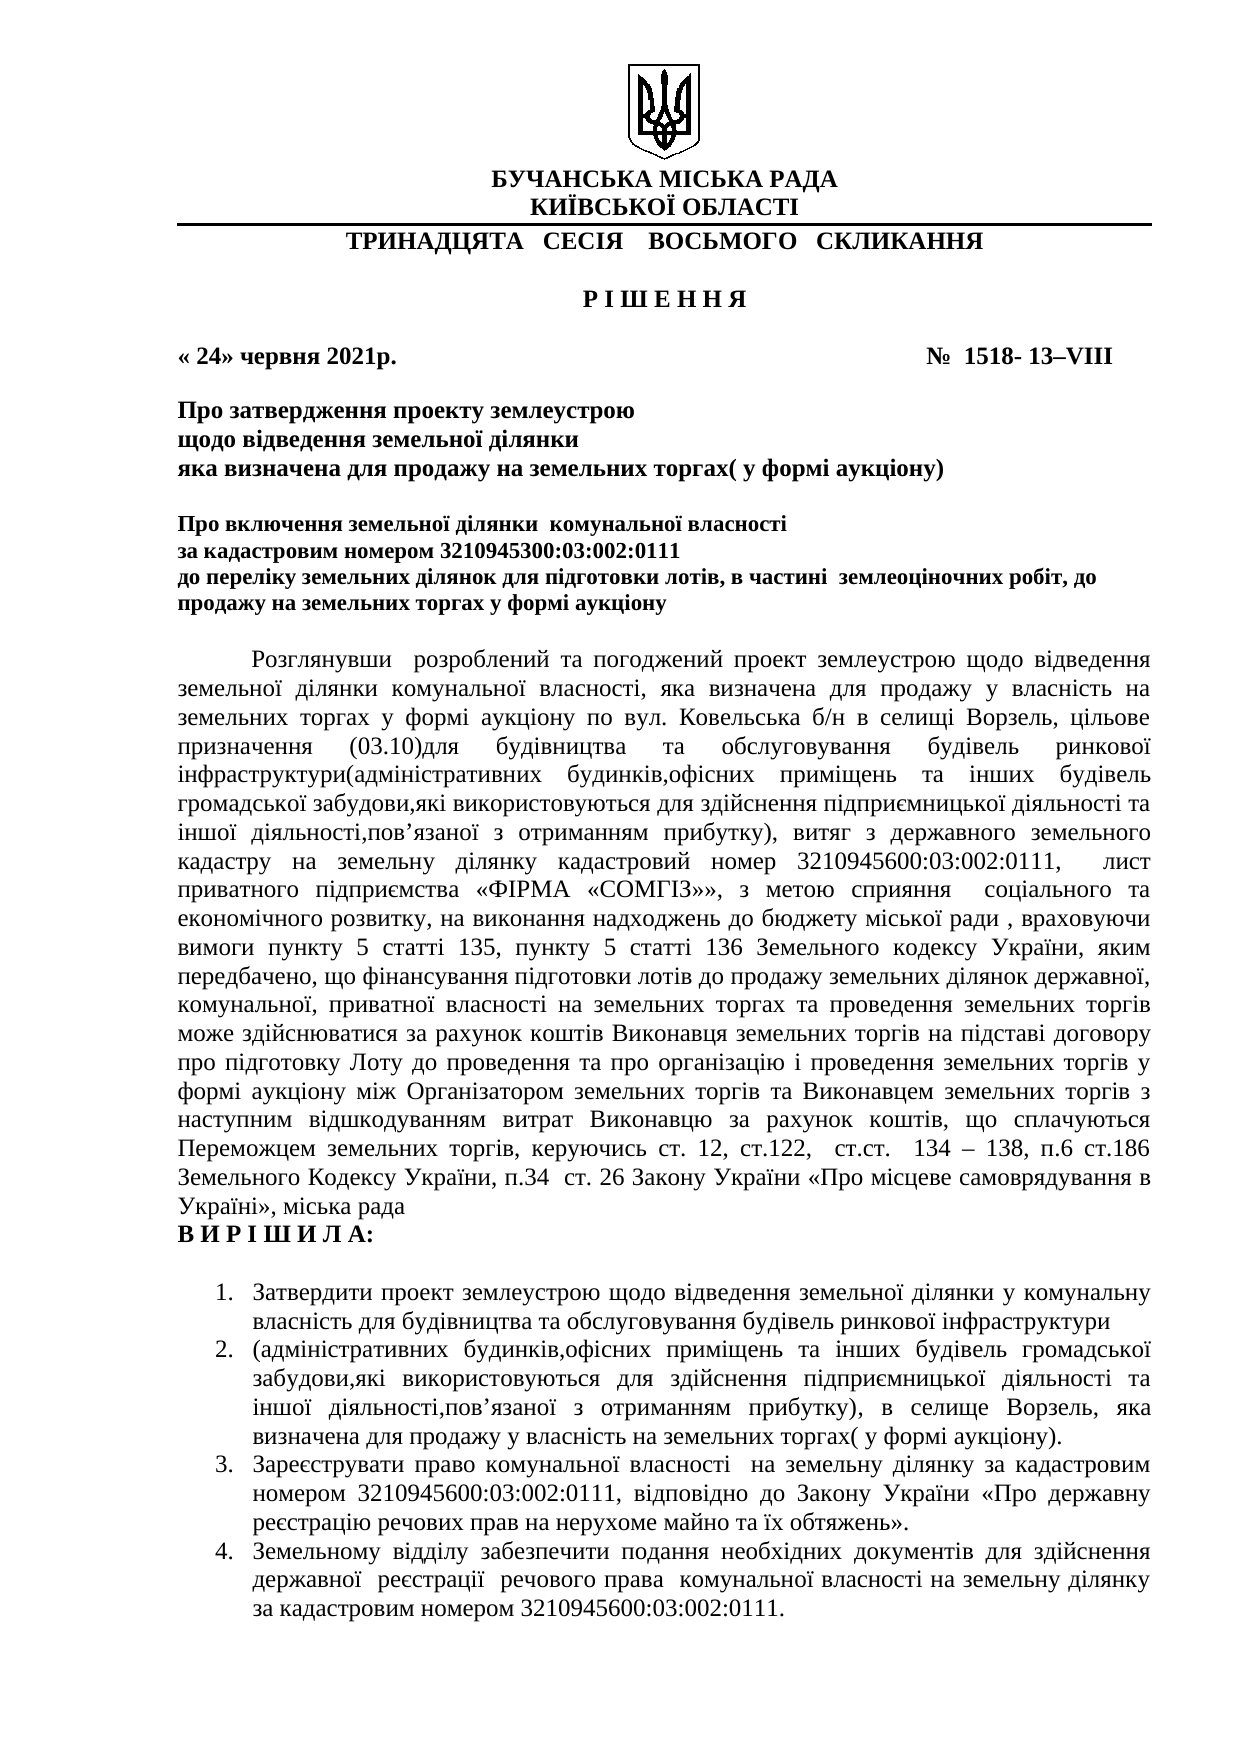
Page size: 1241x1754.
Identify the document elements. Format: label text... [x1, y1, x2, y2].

text за кадастровим номером 3210945300:03:002:0111 [177, 537, 1152, 563]
list (адміністративних будинків,офісних приміщень та інших будівель громадської забудови,які використовуються для здійснення підприємницької діяльності та іншої діяльності,пов’язаної з отриманням прибутку), в селище Ворзель, яка визначена для продажу у власність на земельних торгах( у формі аукціону). [215, 1334, 1152, 1449]
list Зареєструвати право комунальної власності на земельну ділянку за кадастровим номером 3210945600:03:002:0111, відповідно до Закону України «Про державну реєстрацію речових прав на нерухоме майно та їх обтяжень». [215, 1449, 1152, 1536]
text БУЧАНСЬКА МІСЬКА РАДА [177, 164, 1152, 192]
text « 24» червня 2021р. № 1518- 13–VІІІ [177, 341, 1152, 370]
text Розглянувши розроблений та погоджений проект землеустрою щодо відведення земельної ділянки комунальної власності, яка визначена для продажу у власність на земельних торгах у формі аукціону по вул. Ковельська б/н в селищі Ворзель, цільове призначення (03.10)для будівництва та обслуговування будівель ринкової інфраструктури(адміністративних будинків,офісних приміщень та інших будівель громадської забудови,які використовуються для здійснення підприємницької діяльності та іншої діяльності,пов’язаної з отриманням прибутку), витяг з державного земельного кадастру на земельну ділянку кадастровий номер 3210945600:03:002:0111, лист приватного підприємства «ФІРМА «СОМГІЗ»», з метою сприяння соціального та економічного розвитку, на виконання надходжень до бюджету міської ради , враховуючи вимоги пункту 5 статті 135, пункту 5 статті 136 Земельного кодексу України, яким передбачено, що фінансування підготовки лотів до продажу земельних ділянок державної, комунальної, приватної власності на земельних торгах та проведення земельних торгів може здійснюватися за рахунок коштів Виконавця земельних торгів на підставі договору про підготовку Лоту до проведення та про організацію і проведення земельних торгів у формі аукціону між Організатором земельних торгів та Виконавцем земельних торгів з наступним відшкодуванням витрат Виконавцю за рахунок коштів, що сплачуються Переможцем земельних торгів, керуючись ст. 12, ст.122, ст.ст. 134 – 138, п.6 ст.186 Земельного Кодексу України, п.34 ст. 26 Закону України «Про місцеве самоврядування в Україні», міська рада [177, 644, 1152, 1219]
text Про затвердження проекту землеустрою [177, 395, 1152, 424]
text В И Р І Ш И Л А: [177, 1219, 1152, 1248]
text до переліку земельних ділянок для підготовки лотів, в частині землеоціночних робіт, до продажу на земельних торгах у формі аукціону [177, 563, 1152, 616]
list Затвердити проект землеустрою щодо відведення земельної ділянки у комунальну власність для будівництва та обслуговування будівель ринкової інфраструктури [215, 1277, 1152, 1334]
text ТРИНАДЦЯТА СЕСІЯ ВОСЬМОГО СКЛИКАННЯ [177, 226, 1152, 255]
list Земельному відділу забезпечити подання необхідних документів для здійснення державної реєстрації речового права комунальної власності на земельну ділянку за кадастровим номером 3210945600:03:002:0111. [215, 1536, 1152, 1622]
text Про включення земельної ділянки комунальної власності [177, 510, 1152, 537]
text щодо відведення земельної ділянки [177, 424, 1152, 453]
text КИЇВСЬКОЇ ОБЛАСТІ [177, 192, 1152, 223]
text Р І Ш Е Н Н Я [177, 284, 1152, 313]
text яка визначена для продажу на земельних торгах( у формі аукціону) [177, 453, 1152, 482]
